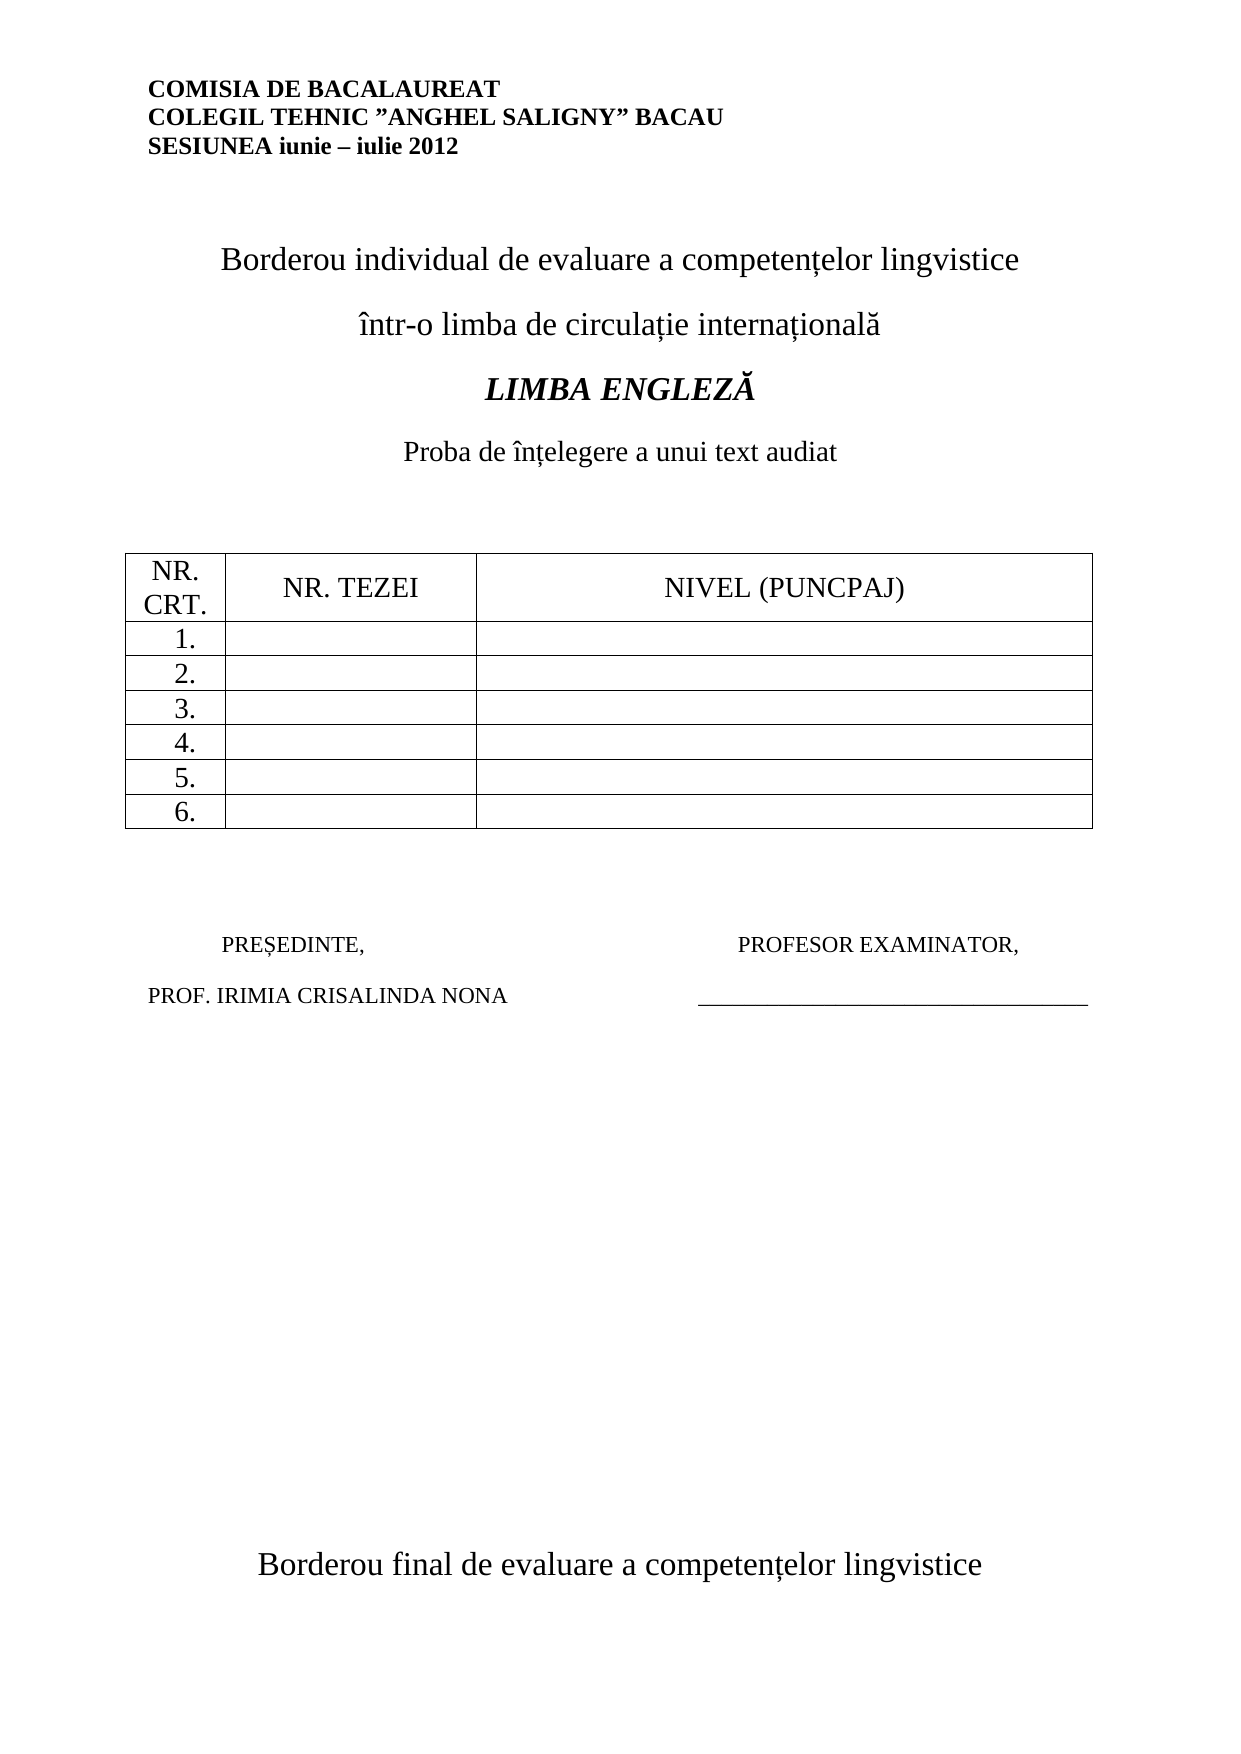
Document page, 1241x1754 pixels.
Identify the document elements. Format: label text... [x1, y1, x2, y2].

table_cell [477, 622, 1092, 655]
text Borderou individual de evaluare a competențelor lingvistice [148, 239, 1093, 277]
table_header NIVEL (PUNCPAJ) [477, 554, 1092, 621]
table_cell [226, 691, 476, 724]
text Borderou final de evaluare a competențelor lingvistice [148, 1544, 1093, 1582]
text într-o limba de circulație internațională [148, 304, 1093, 342]
text PROF. IRIMIA CRISALINDA NONA __________________________________ [148, 982, 1093, 1009]
table_header NR. TEZEI [226, 554, 476, 621]
table_cell [126, 656, 225, 690]
table_cell [477, 656, 1092, 690]
text LIMBA ENGLEZĂ [148, 369, 1093, 407]
table_cell [126, 622, 225, 655]
table_cell [477, 691, 1092, 724]
table_cell [477, 725, 1092, 759]
table_cell [226, 656, 476, 690]
table_cell [126, 691, 225, 724]
table_cell [477, 760, 1092, 793]
table_cell [226, 725, 476, 759]
table_cell [226, 760, 476, 793]
text Proba de înțelegere a unui text audiat [148, 434, 1093, 467]
table_cell [477, 795, 1092, 828]
table_cell [126, 795, 225, 828]
table_cell [126, 725, 225, 759]
table_cell [226, 622, 476, 655]
table_cell [226, 795, 476, 828]
table_header NR. CRT. [126, 554, 225, 621]
text PREȘEDINTE, PROFESOR EXAMINATOR, [148, 931, 1093, 958]
table_cell [126, 760, 225, 793]
